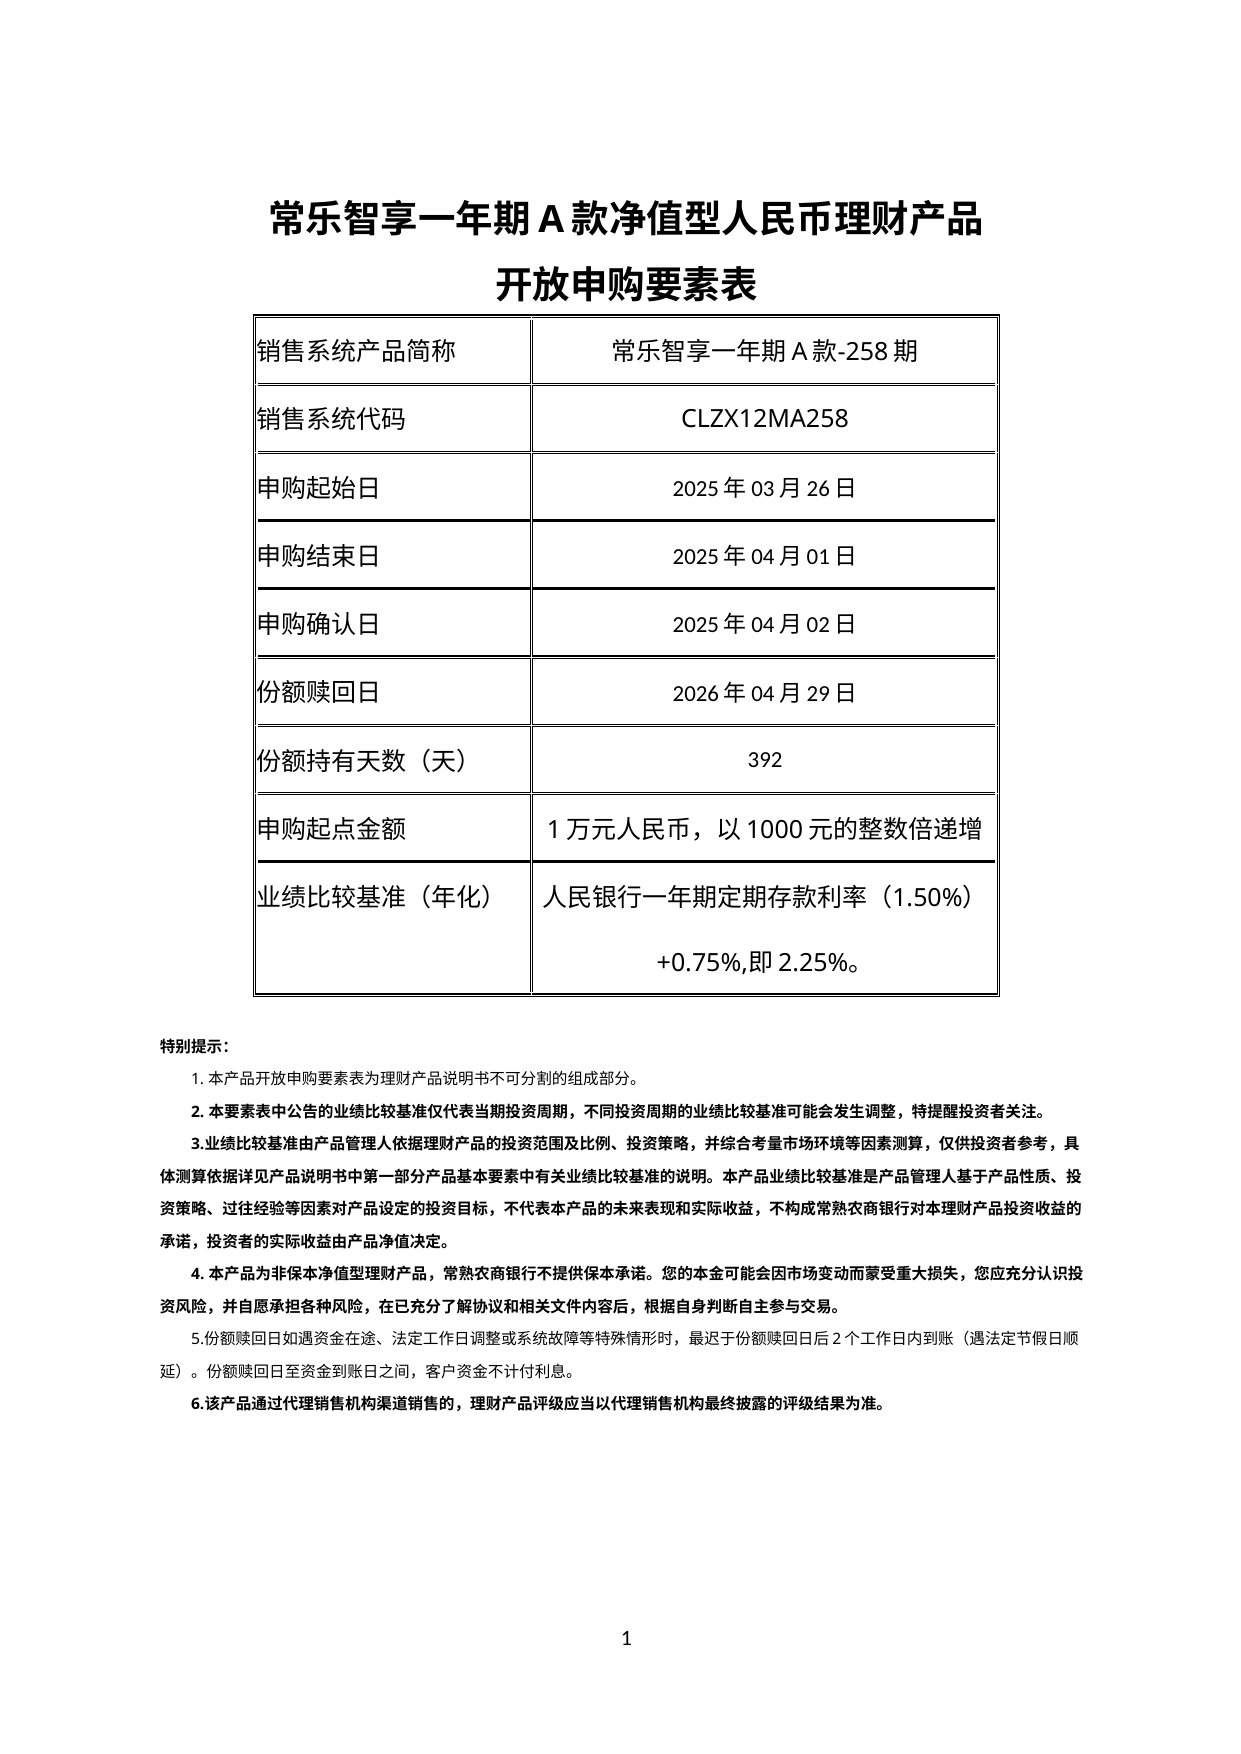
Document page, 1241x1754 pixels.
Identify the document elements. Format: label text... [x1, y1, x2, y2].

text 4. 本产品为非保本净值型理财产品，常熟农商银行不提供保本承诺。您的本金可能会因市场变动而蒙受重大损失，您应充分认识投资风险，并自愿承担各种风险，在已充分了解协议和相关文件内容后，根据自身判断自主参与交易。 [159, 1256, 1093, 1321]
text 3.业绩比较基准由产品管理人依据理财产品的投资范围及比例、投资策略，并综合考量市场环境等因素测算，仅供投资者参考，具体测算依据详见产品说明书中第一部分产品基本要素中有关业绩比较基准的说明。本产品业绩比较基准是产品管理人基于产品性质、投资策略、过往经验等因素对产品设定的投资目标，不代表本产品的未来表现和实际收益，不构成常熟农商银行对本理财产品投资收益的承诺，投资者的实际收益由产品净值决定。 [159, 1126, 1093, 1256]
table_cell 2025年04月01日 [533, 519, 997, 587]
table_cell 份额持有天数（天） [256, 724, 530, 792]
text 5.份额赎回日如遇资金在途、法定工作日调整或系统故障等特殊情形时，最迟于份额赎回日后2个工作日内到账（遇法定节假日顺延）。份额赎回日至资金到账日之间，客户资金不计付利息。 [159, 1321, 1093, 1386]
text 6.该产品通过代理销售机构渠道销售的，理财产品评级应当以代理销售机构最终披露的评级结果为准。 [159, 1386, 1093, 1419]
table_cell 申购起始日 [254, 451, 532, 519]
table_cell 人民银行一年期定期存款利率（1.50%）+0.75%,即2.25%。 [532, 860, 997, 993]
table_cell 申购起点金额 [254, 792, 532, 860]
table_cell 申购确认日 [256, 587, 530, 655]
table_header 销售系统产品简称 [256, 318, 532, 382]
text 常乐智享一年期A款净值型人民币理财产品 [159, 184, 1093, 249]
text 开放申购要素表 [159, 249, 1093, 314]
table_cell 2025年04月02日 [533, 587, 997, 655]
table_cell 业绩比较基准（年化） [256, 860, 532, 993]
table_cell 申购结束日 [256, 519, 530, 587]
text 2. 本要素表中公告的业绩比较基准仅代表当期投资周期，不同投资周期的业绩比较基准可能会发生调整，特提醒投资者关注。 [159, 1094, 1093, 1126]
table_header 常乐智享一年期A款-258期 [532, 318, 997, 382]
text 1. 本产品开放申购要素表为理财产品说明书不可分割的组成部分。 [159, 1061, 1093, 1094]
table_cell 1万元人民币，以1000元的整数倍递增 [532, 792, 998, 860]
table_cell 2026年04月29日 [533, 655, 997, 723]
table_cell 2025年03月26日 [532, 451, 998, 519]
table_cell 392 [533, 724, 997, 792]
table_cell 销售系统代码 [256, 383, 530, 451]
table_cell 份额赎回日 [256, 655, 530, 723]
table_cell CLZX12MA258 [533, 383, 997, 451]
text 特别提示： [159, 1029, 1093, 1061]
